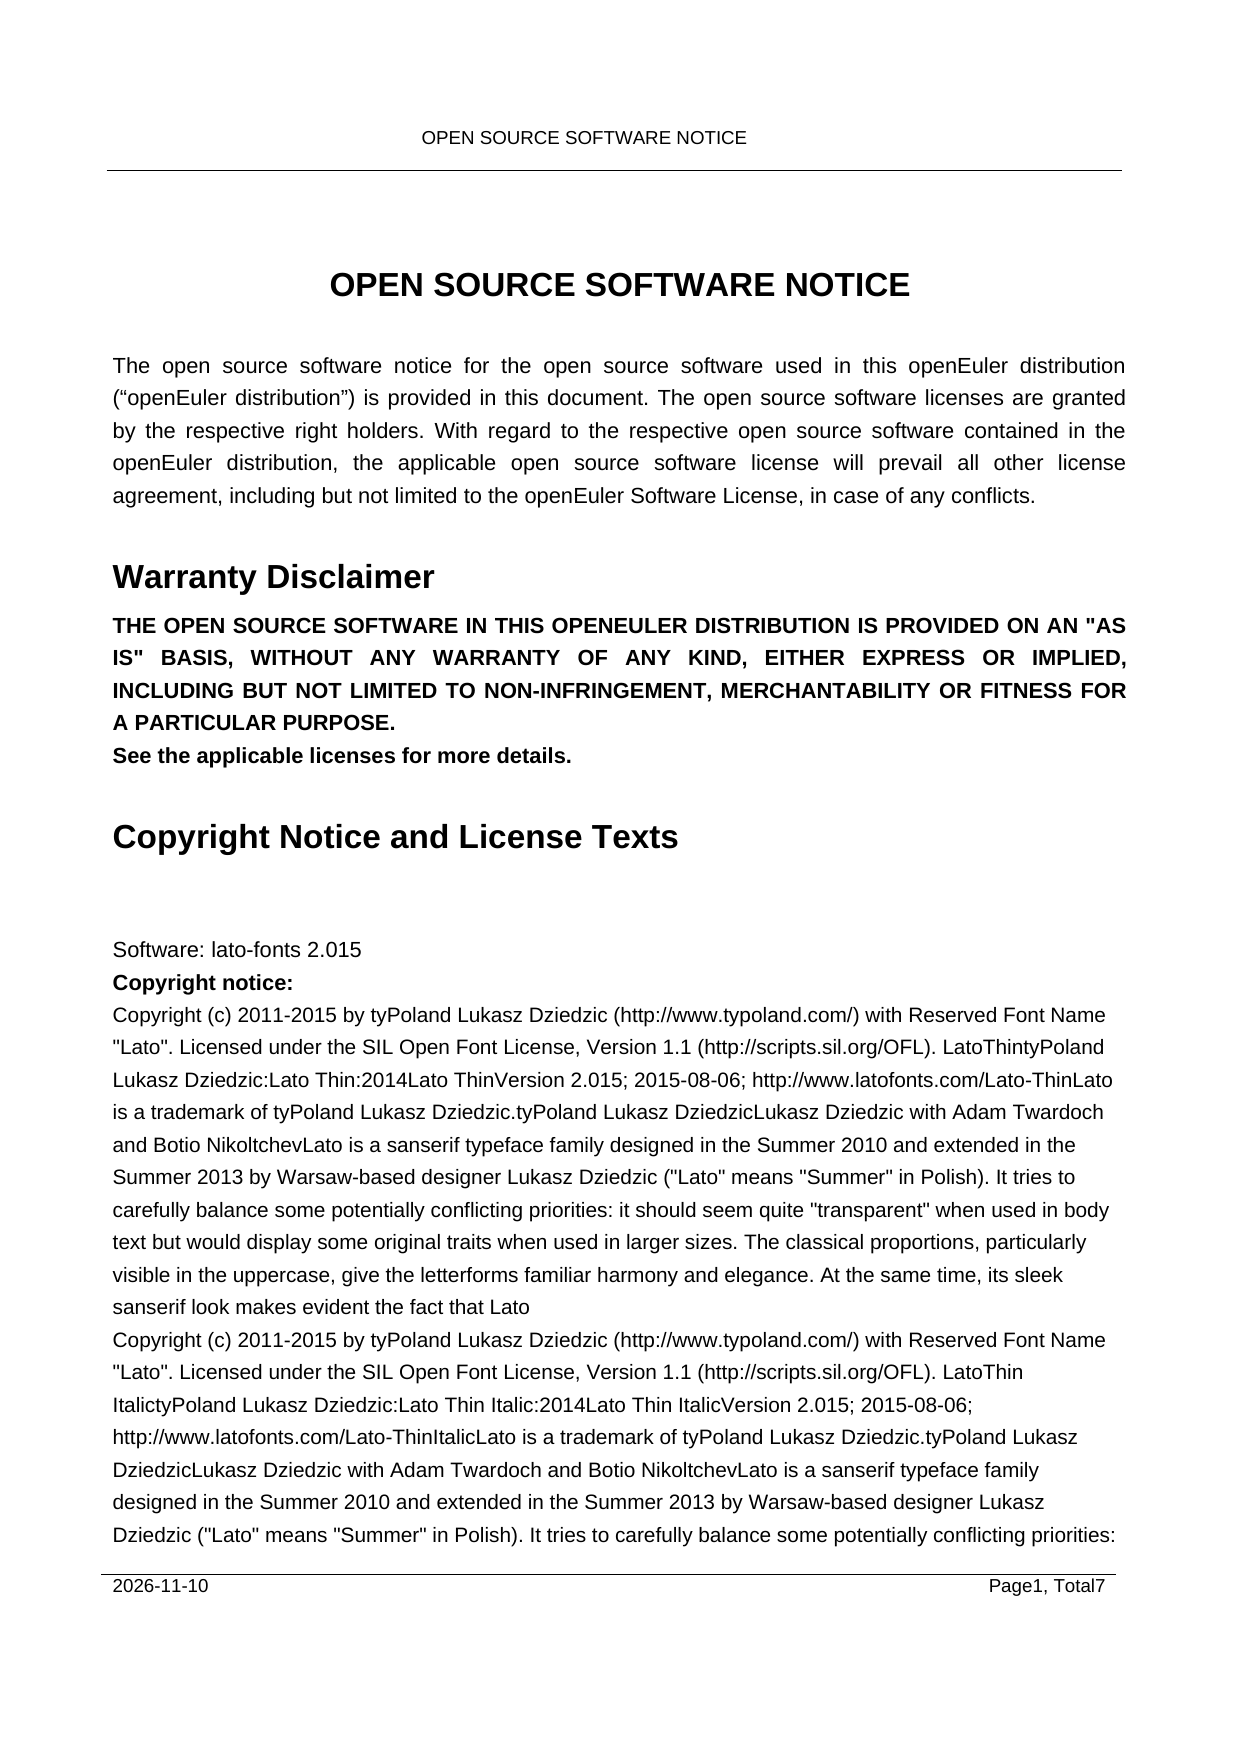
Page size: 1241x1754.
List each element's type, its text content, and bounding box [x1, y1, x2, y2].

text Copyright notice: [112, 966, 1128, 998]
text Warranty Disclaimer [112, 544, 1128, 609]
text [112, 1323, 1128, 1551]
text The open source software notice for the open source software used in this openEuler distribution (“openEuler distribution”) is provided in this document. The open source software licenses are granted by the respective right holders. With regard to the respective open source software contained in the openEuler distribution, the applicable open source software license will prevail all other license agreement, including but not limited to the openEuler Software License, in case of any conflicts. [112, 349, 1128, 511]
text Copyright Notice and License Texts [112, 804, 1128, 869]
text OPEN SOURCE SOFTWARE NOTICE [112, 251, 1128, 316]
text Software: lato-fonts 2.015 [112, 933, 1128, 966]
text Copyright (c) 2011-2015 by tyPoland Lukasz Dziedzic (http://www.typoland.com/) with Reserved Font Name "Lato". Licensed under the SIL Open Font License, Version 1.1 (http://scripts.sil.org/OFL). LatoThintyPoland Lukasz Dziedzic:Lato Thin:2014Lato ThinVersion 2.015; 2015-08-06; http://www.latofonts.com/Lato-ThinLato is a trademark of tyPoland Lukasz Dziedzic.tyPoland Lukasz DziedzicLukasz Dziedzic with Adam Twardoch and Botio NikoltchevLato is a sanserif typeface family designed in the Summer 2010 and extended in the Summer 2013 by Warsaw-based designer Lukasz Dziedzic ("Lato" means "Summer" in Polish). It tries to carefully balance some potentially conflicting priorities: it should seem quite "transparent" when used in body text but would display some original traits when used in larger sizes. The classical proportions, particularly visible in the uppercase, give the letterforms familiar harmony and elegance. At the same time, its sleek sanserif look makes evident the fact that Lato [112, 998, 1128, 1323]
text THE OPEN SOURCE SOFTWARE IN THIS OPENEULER DISTRIBUTION IS PROVIDED ON AN "AS IS" BASIS, WITHOUT ANY WARRANTY OF ANY KIND, EITHER EXPRESS OR IMPLIED, INCLUDING BUT NOT LIMITED TO NON-INFRINGEMENT, MERCHANTABILITY OR FITNESS FOR A PARTICULAR PURPOSE. See the applicable licenses for more details. [112, 609, 1128, 771]
